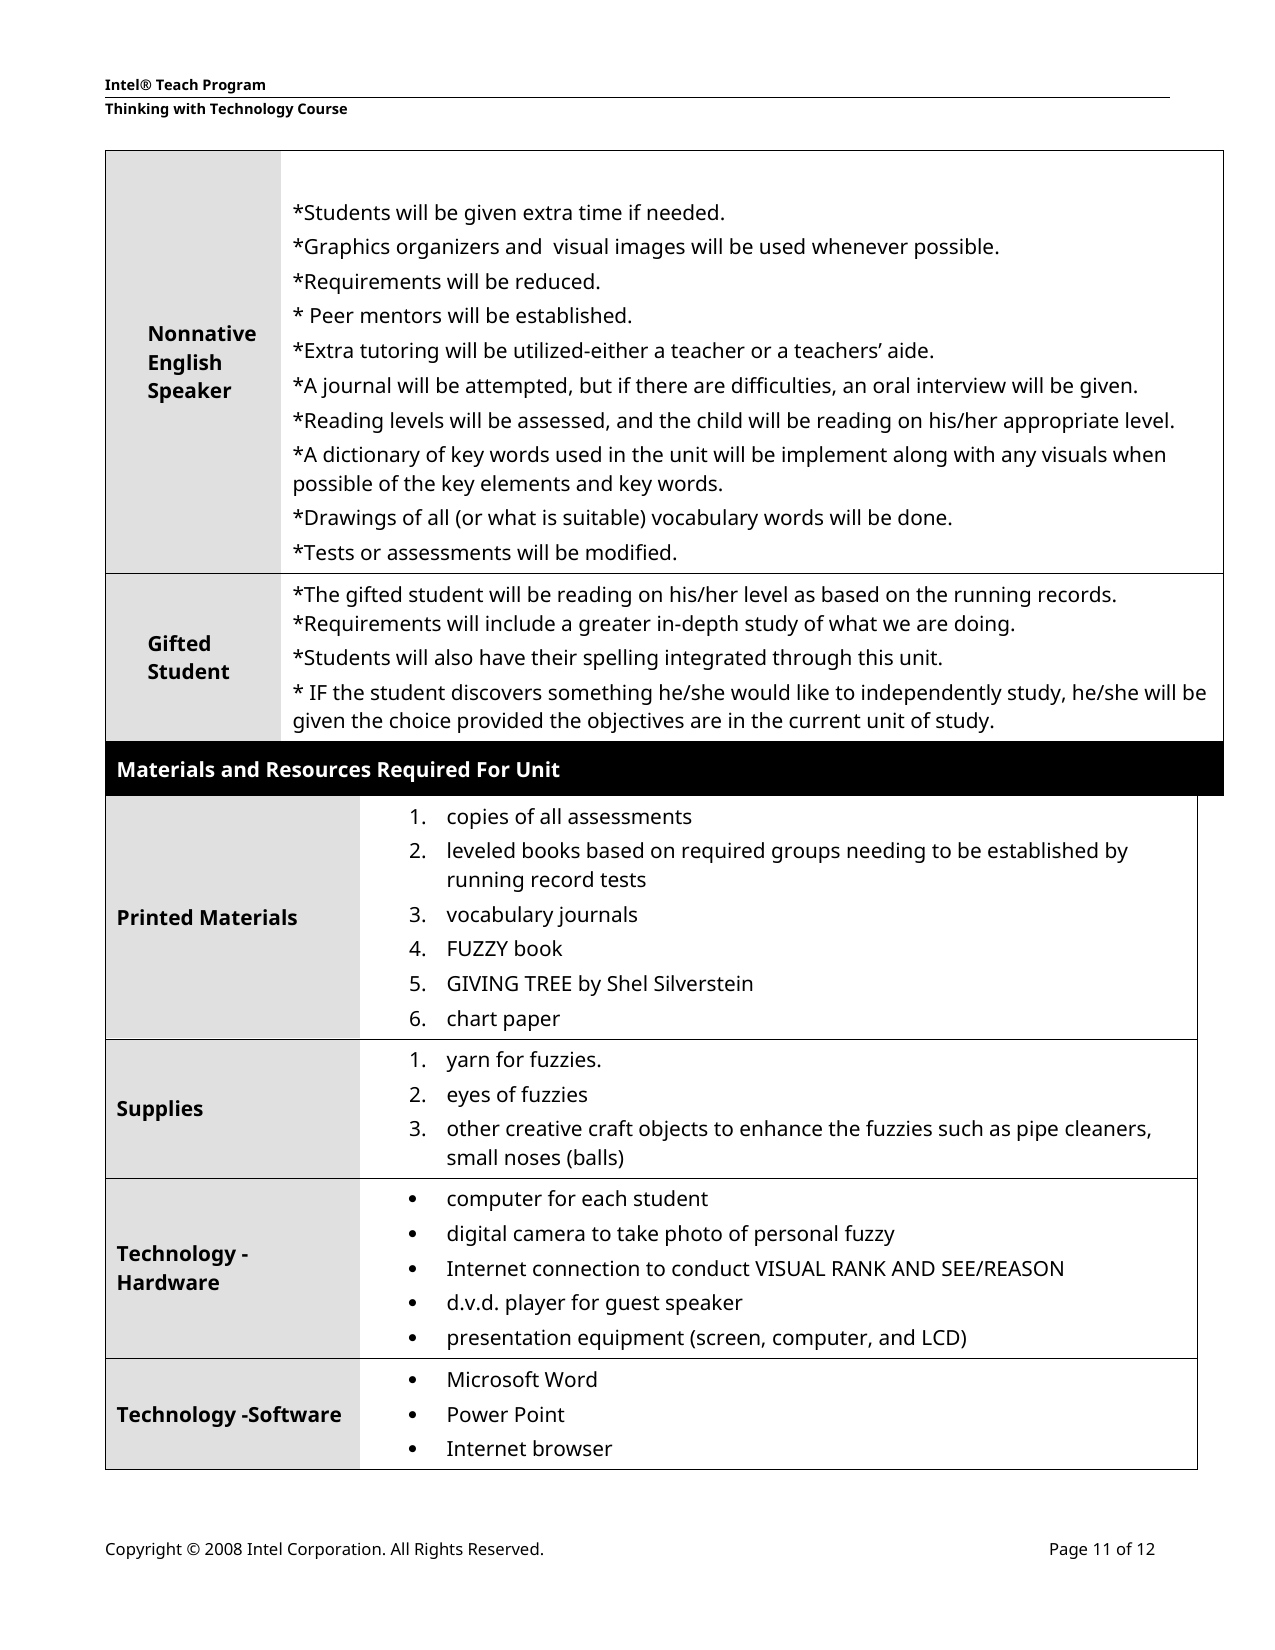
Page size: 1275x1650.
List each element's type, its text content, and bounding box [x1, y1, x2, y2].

table_cell [106, 574, 136, 741]
table_cell *Students will be given extra time if needed. *Graphics organizers and visual images will be used whenever possible. *Requirements will be reduced. * Peer mentors will be established. *Extra tutoring will be utilized-either a teacher or a teachers’ aide. *A journal will be attempted, but if there are difficulties, an oral interview will be given. *Reading levels will be assessed, and the child will be reading on his/her appropriate level. *A dictionary of key words used in the unit will be implement along with any visuals when possible of the key elements and key words. *Drawings of all (or what is suitable) vocabulary words will be done. *Tests or assessments will be modified. [281, 151, 1223, 573]
table_cell Gifted Student [136, 574, 281, 741]
table_cell Microsoft Word Power Point Internet browser [360, 1359, 1197, 1469]
table_cell computer for each student digital camera to take photo of personal fuzzy Internet connection to conduct VISUAL RANK AND SEE/REASON d.v.d. player for guest speaker presentation equipment (screen, computer, and LCD) [360, 1179, 1197, 1358]
table_cell Technology -Software [106, 1359, 360, 1469]
table_cell yarn for fuzzies. eyes of fuzzies other creative craft objects to enhance the fuzzies such as pipe cleaners, small noses (balls) [360, 1040, 1197, 1178]
table_header Printed Materials [106, 796, 360, 1038]
table_header copies of all assessments leveled books based on required groups needing to be established by running record tests vocabulary journals FUZZY book GIVING TREE by Shel Silverstein chart paper [360, 796, 1197, 1038]
table_cell *The gifted student will be reading on his/her level as based on the running records. *Requirements will include a greater in-depth study of what we are doing. *Students will also have their spelling integrated through this unit. * IF the student discovers something he/she would like to independently study, he/she will be given the choice provided the objectives are in the current unit of study. [281, 574, 1223, 741]
table_cell Materials and Resources Required For Unit [106, 742, 1223, 796]
table_cell Supplies [106, 1040, 360, 1178]
table_cell Nonnative English Speaker [136, 151, 281, 573]
table_cell Technology -Hardware [106, 1179, 360, 1358]
table_cell [106, 151, 136, 573]
